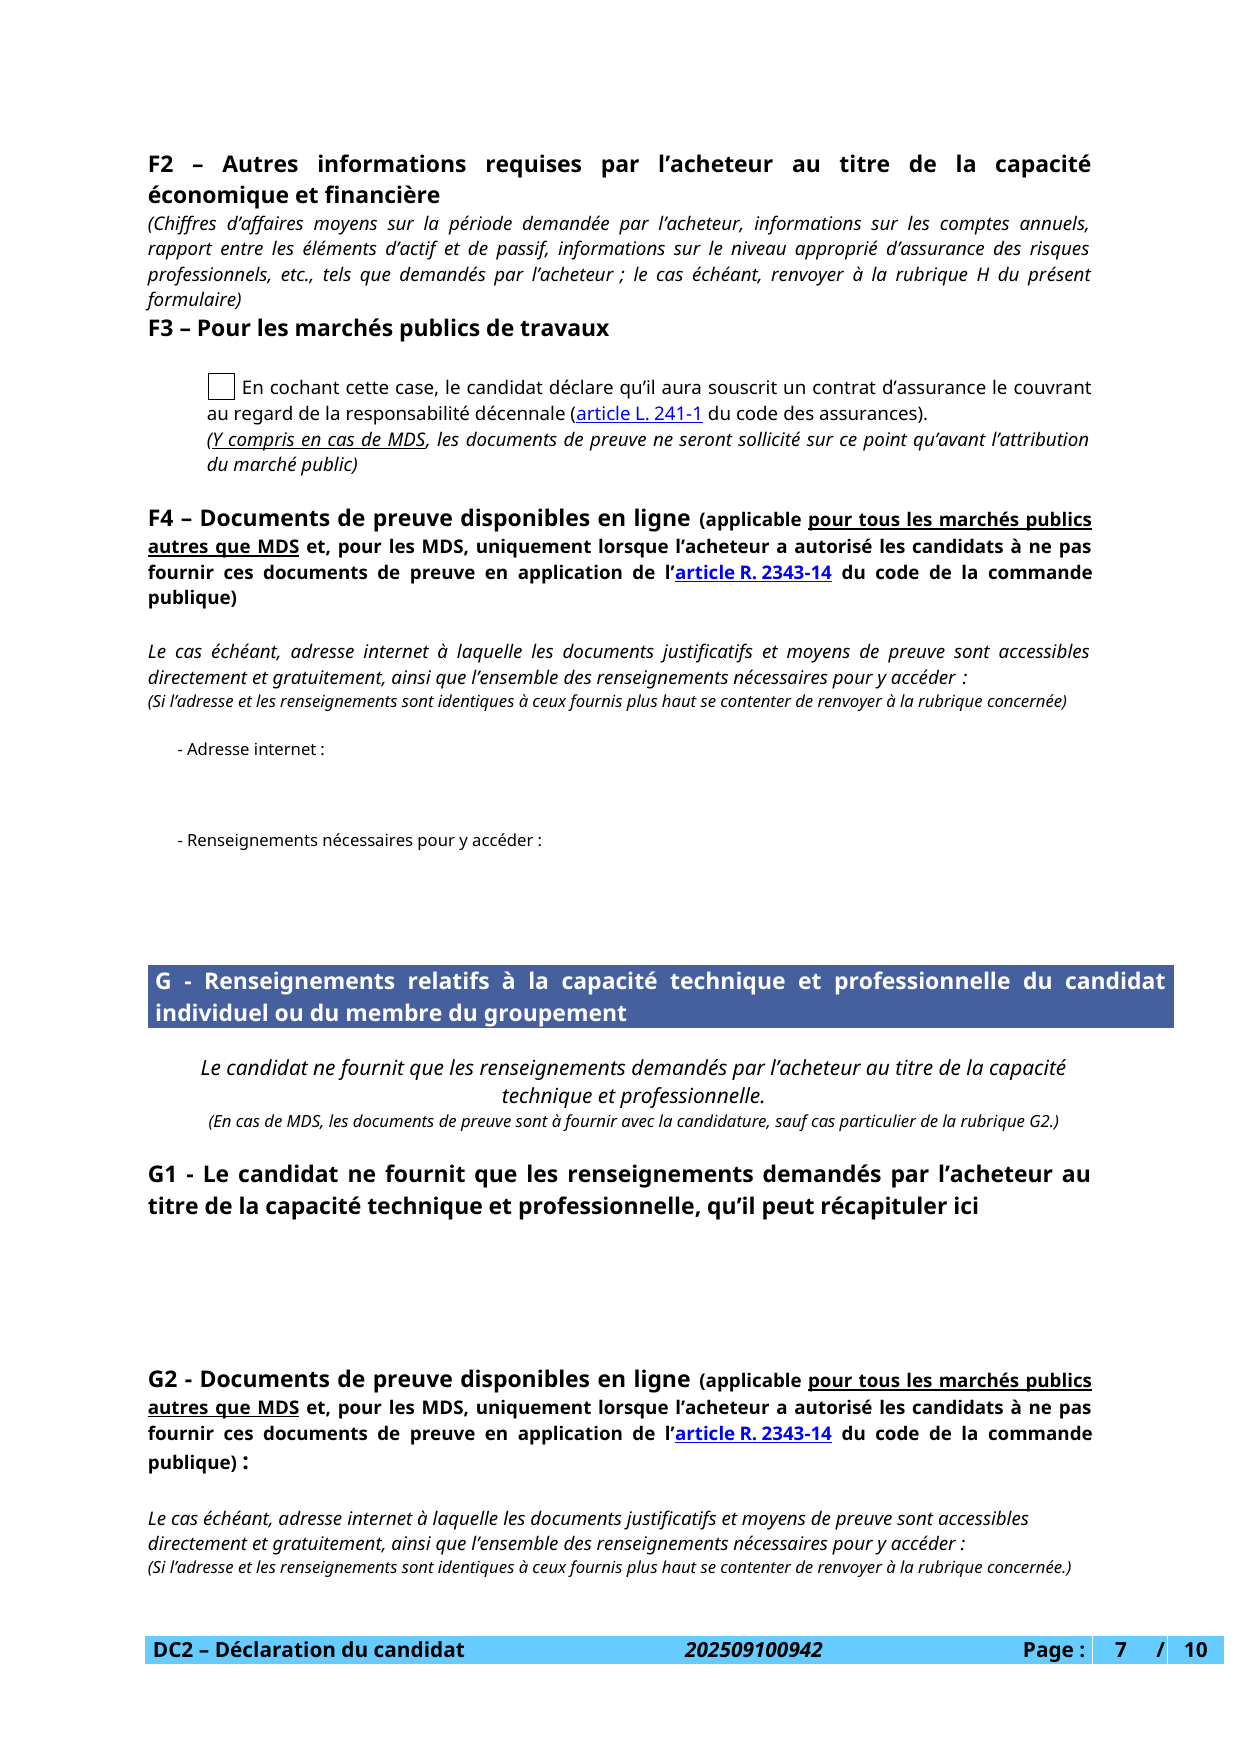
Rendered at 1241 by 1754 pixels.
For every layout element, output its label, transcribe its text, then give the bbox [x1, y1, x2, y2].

text G2 - Documents de preuve disponibles en ligne (applicable pour tous les marchés publics autres que MDS et, pour les MDS, uniquement lorsque l’acheteur a autorisé les candidats à ne pas fournir ces documents de preuve en application de l’article R. 2343-14 du code de la commande publique) : [148, 1363, 1093, 1477]
text (Chiffres d’affaires moyens sur la période demandée par l’acheteur, informations sur les comptes annuels, rapport entre les éléments d’actif et de passif, informations sur le niveau approprié d’assurance des risques professionnels, etc., tels que demandés par l’acheteur ; le cas échéant, renvoyer à la rubrique H du présent formulaire) [148, 210, 1093, 312]
text G1 - Le candidat ne fournit que les renseignements demandés par l’acheteur au titre de la capacité technique et professionnelle, qu’il peut récapituler ici [148, 1158, 1093, 1221]
text Le cas échéant, adresse internet à laquelle les documents justificatifs et moyens de preuve sont accessibles directement et gratuitement, ainsi que l’ensemble des renseignements nécessaires pour y accéder : [148, 1505, 1093, 1556]
text Le candidat ne fournit que les renseignements demandés par l’acheteur au titre de la capacité technique et professionnelle. (En cas de MDS, les documents de preuve sont à fournir avec la candidature, sauf cas particulier de la rubrique G2.) [177, 1053, 1093, 1133]
text - Adresse internet : [177, 738, 1093, 761]
text En cochant cette case, le candidat déclare qu’il aura souscrit un contrat d’assurance le couvrant au regard de la responsabilité décennale (article L. 241-1 du code des assurances). [207, 372, 1093, 426]
text F4 – Documents de preuve disponibles en ligne (applicable pour tous les marchés publics autres que MDS et, pour les MDS, uniquement lorsque l’acheteur a autorisé les candidats à ne pas fournir ces documents de preuve en application de l’article R. 2343-14 du code de la commande publique) [148, 502, 1093, 610]
text F3 – Pour les marchés publics de travaux [148, 312, 1093, 343]
text (Si l’adresse et les renseignements sont identiques à ceux fournis plus haut se contenter de renvoyer à la rubrique concernée) [148, 690, 1093, 712]
text Le cas échéant, adresse internet à laquelle les documents justificatifs et moyens de preuve sont accessibles directement et gratuitement, ainsi que l’ensemble des renseignements nécessaires pour y accéder : [148, 639, 1093, 690]
text (Si l’adresse et les renseignements sont identiques à ceux fournis plus haut se contenter de renvoyer à la rubrique concernée.) [148, 1556, 1093, 1579]
table_header G - Renseignements relatifs à la capacité technique et professionnelle du candidat individuel ou du membre du groupement [148, 965, 1174, 1028]
text (Y compris en cas de MDS, les documents de preuve ne seront sollicité sur ce point qu’avant l’attribution du marché public) [207, 426, 1093, 477]
text F2 – Autres informations requises par l’acheteur au titre de la capacité économique et financière [148, 148, 1093, 210]
text - Renseignements nécessaires pour y accéder : [177, 829, 1093, 851]
